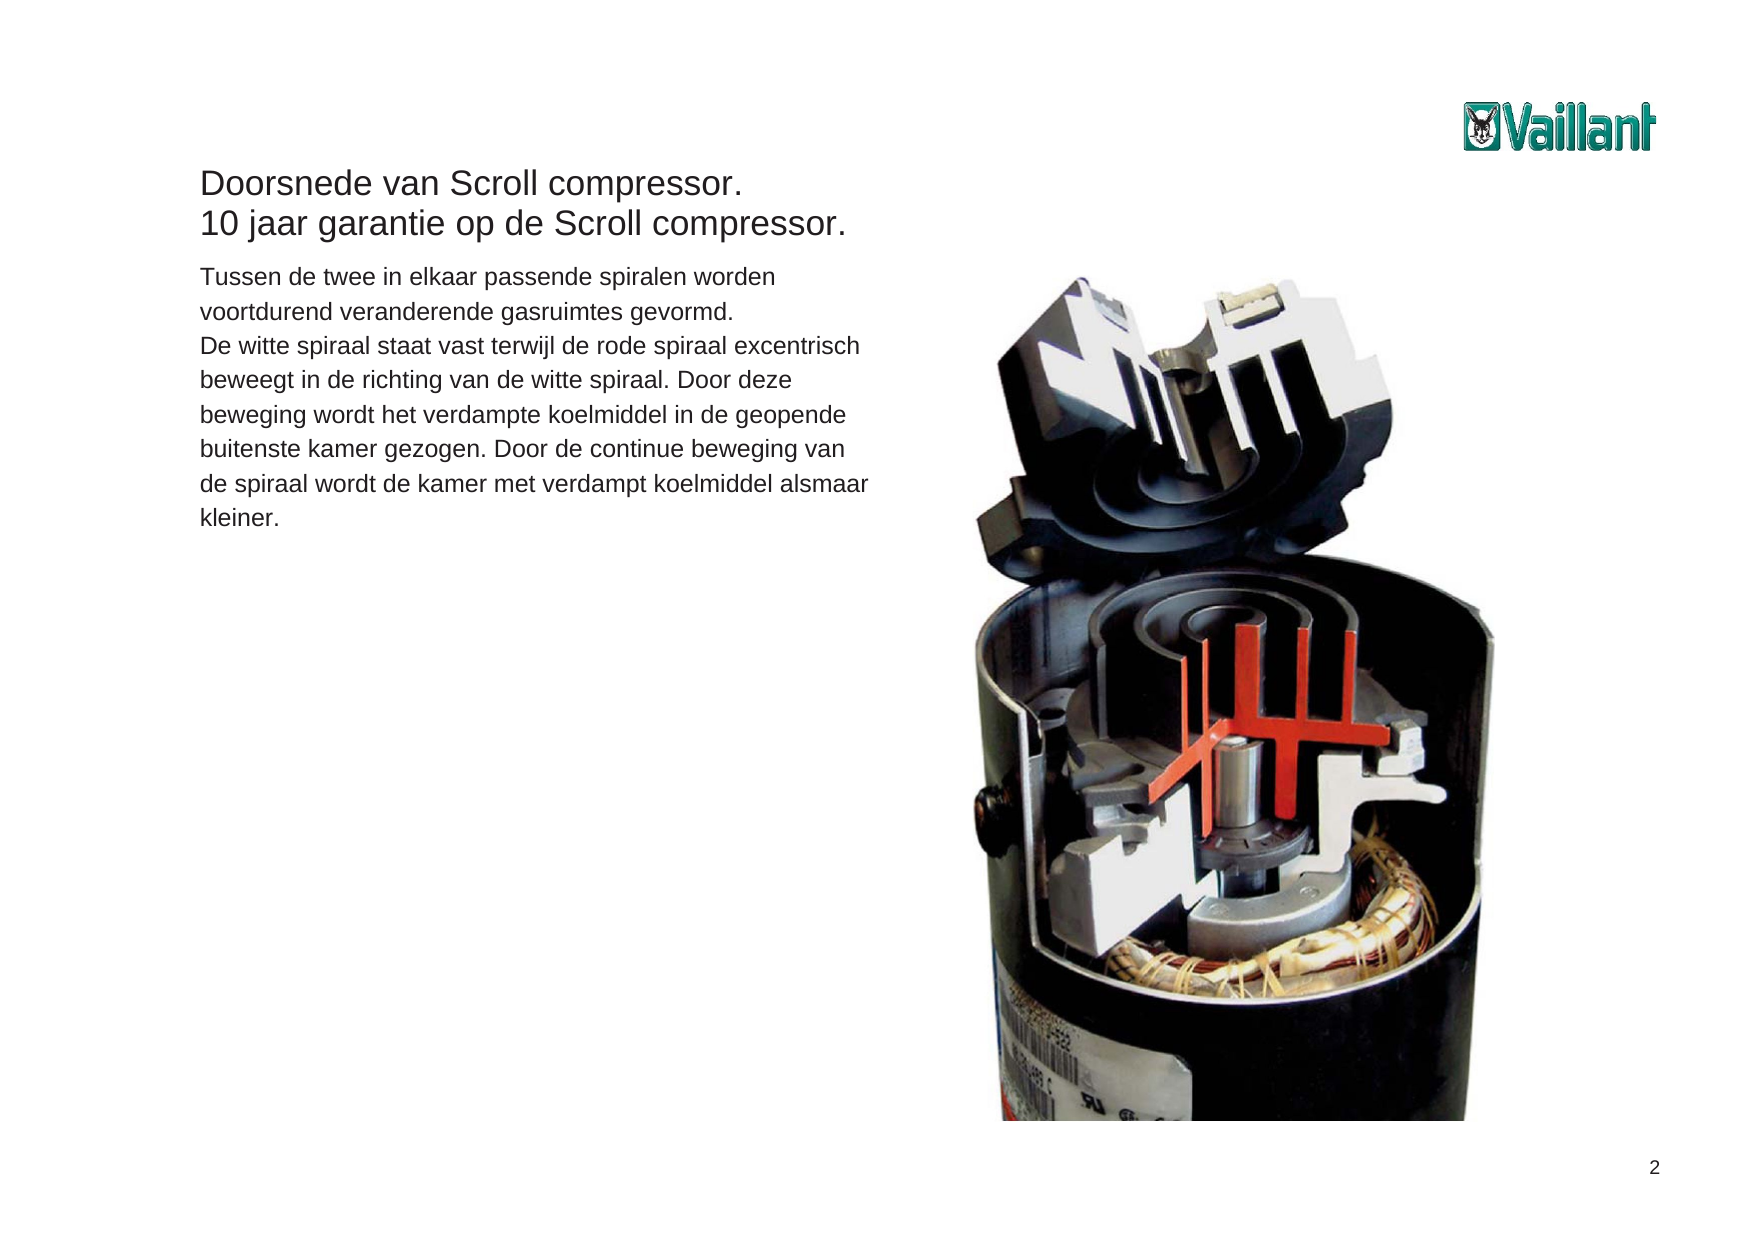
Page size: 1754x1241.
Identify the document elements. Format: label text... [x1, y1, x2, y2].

text De witte spiraal staat vast terwijl de rode spiraal excentrisch beweegt in de richting van de witte spiraal. Door deze beweging wordt het verdampte koelmiddel in de geopende buitenste kamer gezogen. Door de continue beweging van de spiraal wordt de kamer met verdampt koelmiddel alsmaar kleiner. [199, 327, 1580, 534]
text Doorsnede van Scroll compressor. [199, 164, 1580, 203]
picture [972, 534, 1495, 1122]
text 10 jaar garantie op de Scroll compressor. [199, 203, 1580, 243]
text Tussen de twee in elkaar passende spiralen worden voortdurend veranderende gasruimtes gevormd. [199, 258, 1580, 327]
picture [1463, 102, 1657, 151]
